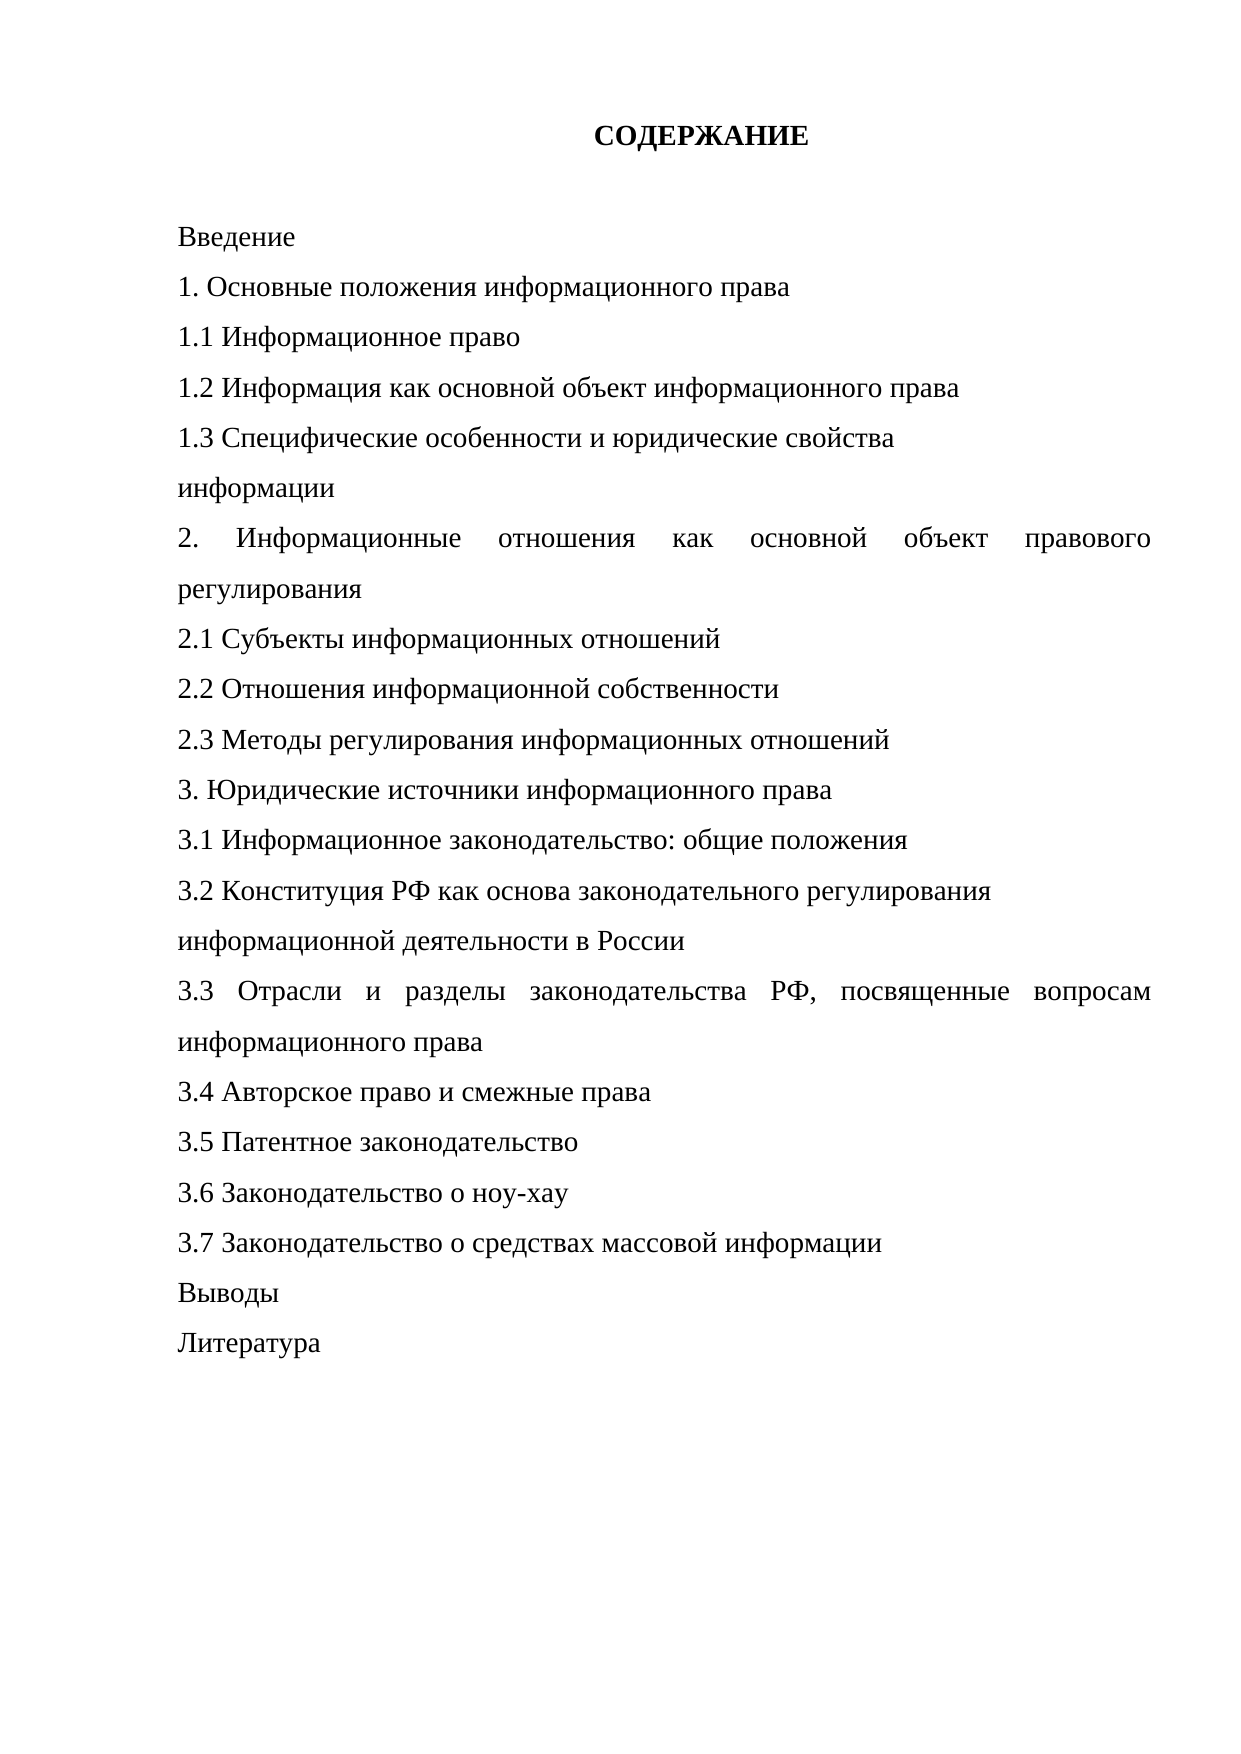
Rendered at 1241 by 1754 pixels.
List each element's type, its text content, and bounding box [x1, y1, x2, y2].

text 2. Информационные отношения как основной объект правового регулирования [177, 521, 1152, 604]
text 2.2 Отношения информационной собственности [177, 672, 1152, 705]
text 3.3 Отрасли и разделы законодательства РФ, посвященные вопросам информационного права [177, 973, 1152, 1057]
text 3.5 Патентное законодательство [177, 1124, 1152, 1158]
text 1.3 Специфические особенности и юридические свойства [177, 420, 1152, 453]
text 3. Юридические источники информационного права [177, 772, 1152, 806]
text 3.6 Законодательство о ноу-хау [177, 1175, 1152, 1208]
text Литература [177, 1326, 1152, 1359]
text Выводы [177, 1275, 1152, 1309]
text 3.2 Конституция РФ как основа законодательного регулирования [177, 873, 1152, 906]
text 1. Основные положения информационного права [177, 269, 1152, 303]
text 2.1 Субъекты информационных отношений [177, 621, 1152, 655]
text 3.1 Информационное законодательство: общие положения [177, 822, 1152, 856]
text информации [177, 470, 1152, 504]
text 2.3 Методы регулирования информационных отношений [177, 722, 1152, 755]
text информационной деятельности в России [177, 923, 1152, 957]
text Введение [177, 219, 1152, 252]
text 3.4 Авторское право и смежные права [177, 1074, 1152, 1108]
text СОДЕРЖАНИЕ [177, 118, 1152, 152]
text 3.7 Законодательство о средствах массовой информации [177, 1225, 1152, 1258]
text 1.1 Информационное право [177, 319, 1152, 353]
text 1.2 Информация как основной объект информационного права [177, 370, 1152, 403]
